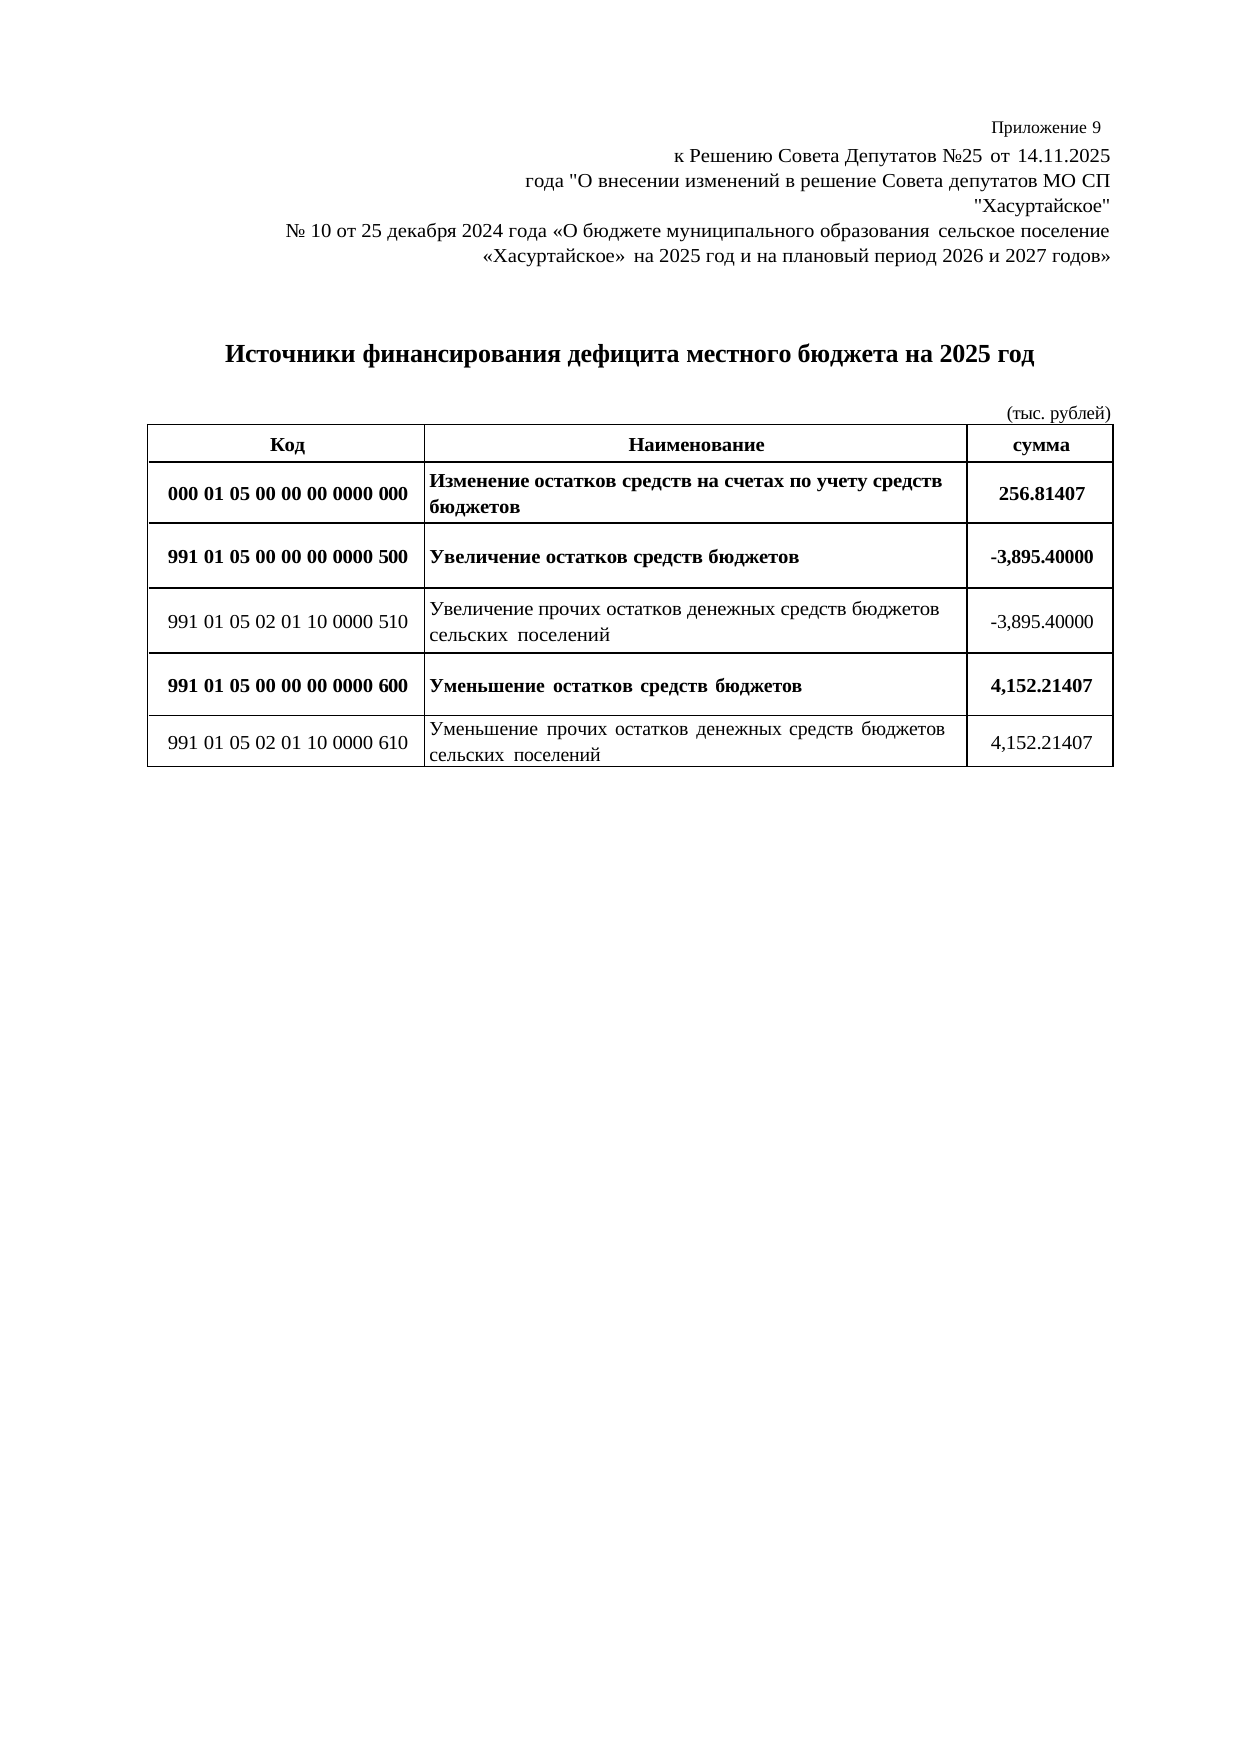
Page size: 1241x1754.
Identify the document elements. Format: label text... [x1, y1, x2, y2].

table_cell 000 01 05 00 00 00 0000 000 [148, 462, 424, 522]
subtitle Источники финансирования дефицита местного бюджета на 2025 год [225, 338, 1122, 368]
table_cell Изменение остатков средств на счетах по учету средств бюджетов [425, 463, 966, 522]
table_cell 991 01 05 00 00 00 0000 600 [148, 653, 424, 714]
text «Хасуртайское» на 2025 год и на плановый период 2026 и 2027 годов» [133, 244, 1111, 267]
text к Решению Совета Депутатов №25 от 14.11.2025 года "О внесении изменений в решение Совета депутатов МО СП "Хасуртайское" [422, 144, 1110, 217]
table_header Код [148, 425, 424, 461]
table_cell 991 01 05 02 01 10 0000 610 [148, 716, 424, 766]
table_cell Уменьшение остатков средств бюджетов [425, 654, 966, 714]
table_cell -3,895.40000 [968, 589, 1112, 652]
table_cell -3,895.40000 [968, 524, 1112, 587]
text (тыс. рублей) [133, 402, 1111, 424]
table_cell 4,152.21407 [968, 654, 1112, 714]
table_cell 4,152.21407 [968, 716, 1112, 766]
table_cell 991 01 05 02 01 10 0000 510 [148, 588, 424, 652]
table_cell Увеличение прочих остатков денежных средств бюджетов сельских поселений [425, 589, 966, 652]
text № 10 от 25 декабря 2024 года «О бюджете муниципального образования сельское поселение [133, 219, 1109, 242]
table_header Наименование [425, 425, 966, 461]
table_cell Увеличение остатков средств бюджетов [425, 524, 966, 587]
table_cell 991 01 05 00 00 00 0000 500 [148, 523, 424, 587]
table_cell Уменьшение прочих остатков денежных средств бюджетов сельских поселений [425, 716, 966, 766]
table_header сумма [968, 425, 1112, 461]
table_cell 256.81407 [968, 463, 1112, 522]
